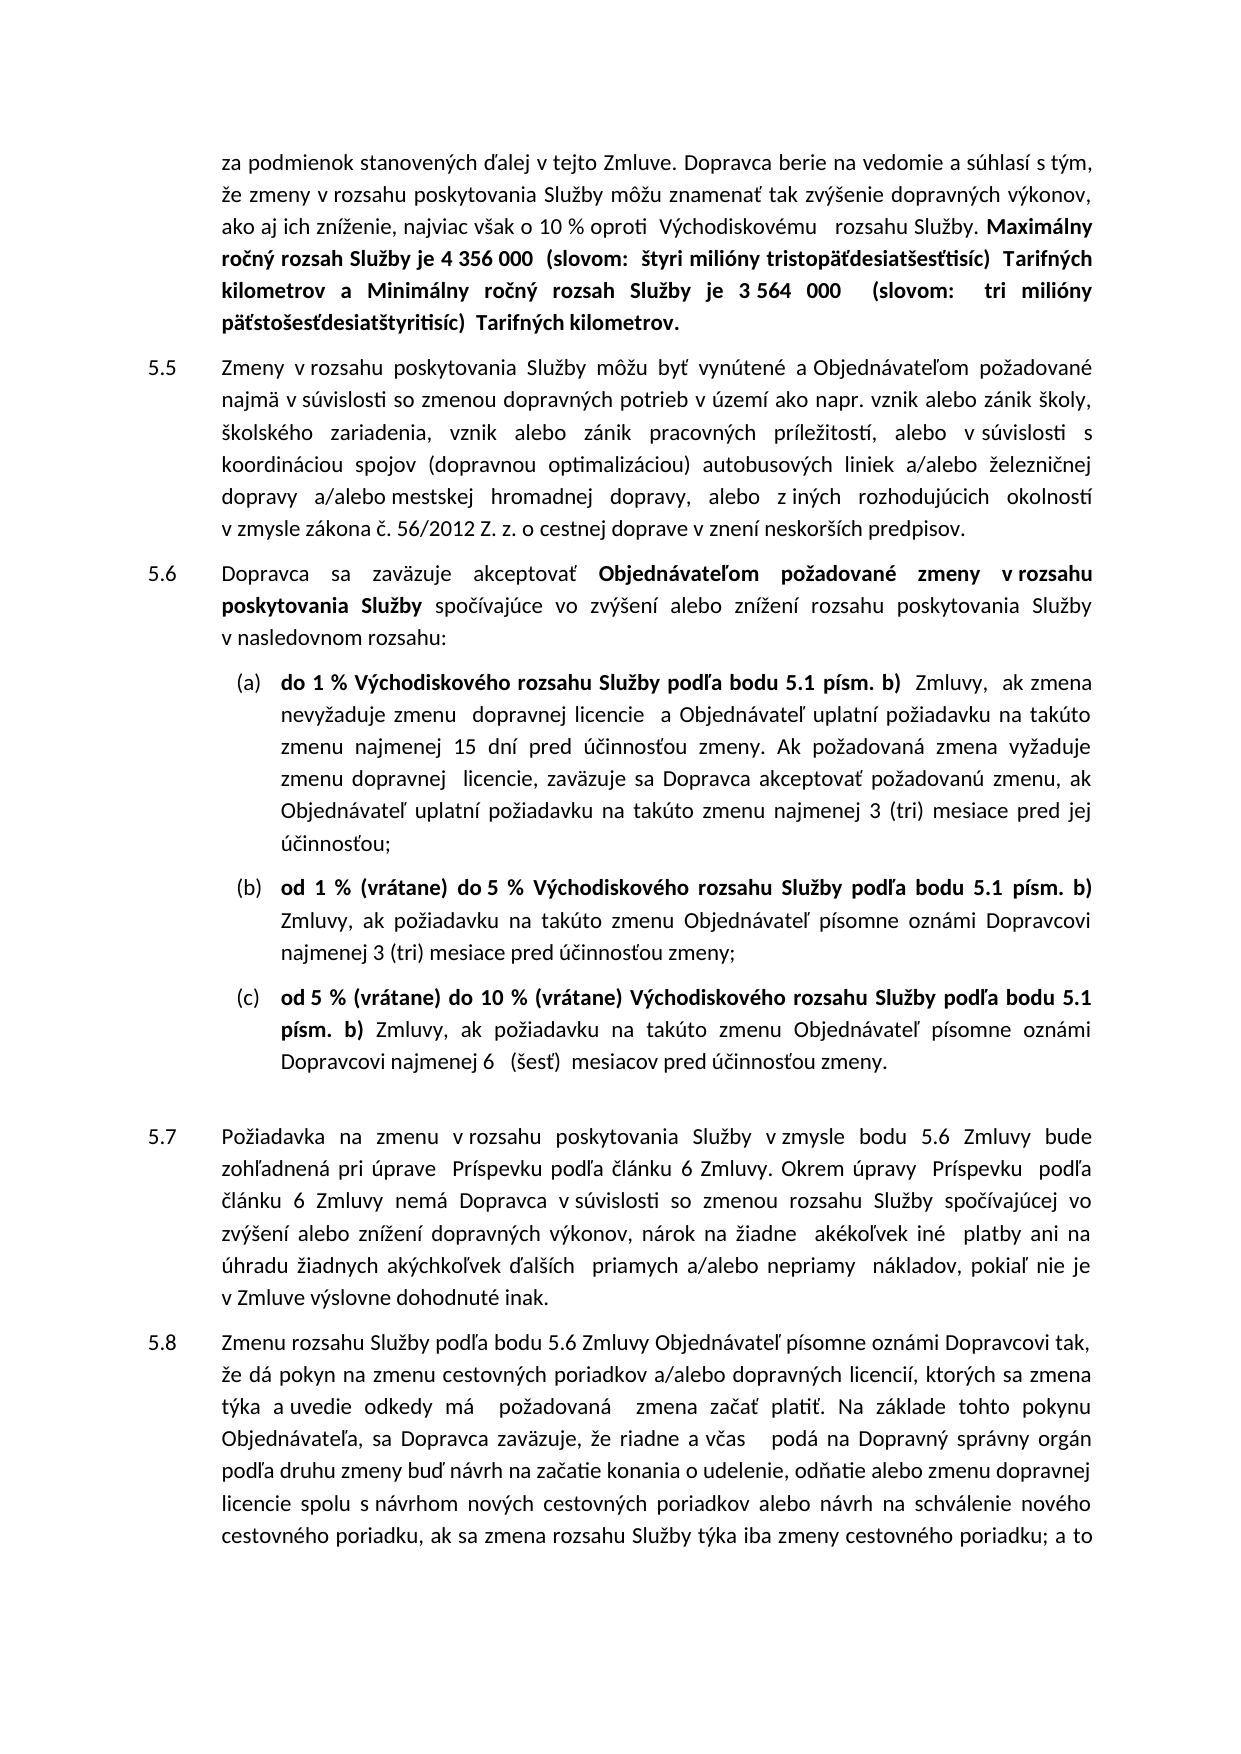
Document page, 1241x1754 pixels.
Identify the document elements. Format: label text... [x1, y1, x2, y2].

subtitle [148, 148, 1093, 337]
list od 5 % (vrátane) do 10 % (vrátane) Východiskového rozsahu Služby podľa bodu 5.1 písm. b) Zmluvy, ak požiadavku na takúto zmenu Objednávateľ písomne oznámi Dopravcovi najmenej 6 (šesť) mesiacov pred účinnosťou zmeny. [236, 983, 1093, 1075]
text 5.7 Požiadavka na zmenu v rozsahu poskytovania Služby v zmysle bodu 5.6 Zmluvy bude zohľadnená pri úprave Príspevku podľa článku 6 Zmluvy. Okrem úpravy Príspevku podľa článku 6 Zmluvy nemá Dopravca v súvislosti so zmenou rozsahu Služby spočívajúcej vo zvýšení alebo znížení dopravných výkonov, nárok na žiadne akékoľvek iné platby ani na úhradu žiadnych akýchkoľvek ďalších priamych a/alebo nepriamy nákladov, pokiaľ nie je v Zmluve výslovne dohodnuté inak. [148, 1122, 1093, 1311]
subtitle 5.5 Zmeny v rozsahu poskytovania Služby môžu byť vynútené a Objednávateľom požadované najmä v súvislosti so zmenou dopravných potrieb v území ako napr. vznik alebo zánik školy, školského zariadenia, vznik alebo zánik pracovných príležitostí, alebo v súvislosti s koordináciou spojov (dopravnou optimalizáciou) autobusových liniek a/alebo železničnej dopravy a/alebo mestskej hromadnej dopravy, alebo z iných rozhodujúcich okolností v zmysle zákona č. 56/2012 Z. z. o cestnej doprave v znení neskorších predpisov. [148, 353, 1093, 542]
text 5.6 Dopravca sa zaväzuje akceptovať Objednávateľom požadované zmeny v rozsahu poskytovania Služby spočívajúce vo zvýšení alebo znížení rozsahu poskytovania Služby v nasledovnom rozsahu: [148, 559, 1093, 651]
list od 1 % (vrátane) do 5 % Východiskového rozsahu Služby podľa bodu 5.1 písm. b) Zmluvy, ak požiadavku na takúto zmenu Objednávateľ písomne oznámi Dopravcovi najmenej 3 (tri) mesiace pred účinnosťou zmeny; [236, 873, 1093, 966]
list do 1 % Východiskového rozsahu Služby podľa bodu 5.1 písm. b) Zmluvy, ak zmena nevyžaduje zmenu dopravnej licencie a Objednávateľ uplatní požiadavku na takúto zmenu najmenej 15 dní pred účinnosťou zmeny. Ak požadovaná zmena vyžaduje zmenu dopravnej licencie, zaväzuje sa Dopravca akceptovať požadovanú zmenu, ak Objednávateľ uplatní požiadavku na takúto zmenu najmenej 3 (tri) mesiace pred jej účinnosťou; [236, 668, 1093, 857]
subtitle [148, 1328, 1093, 1549]
